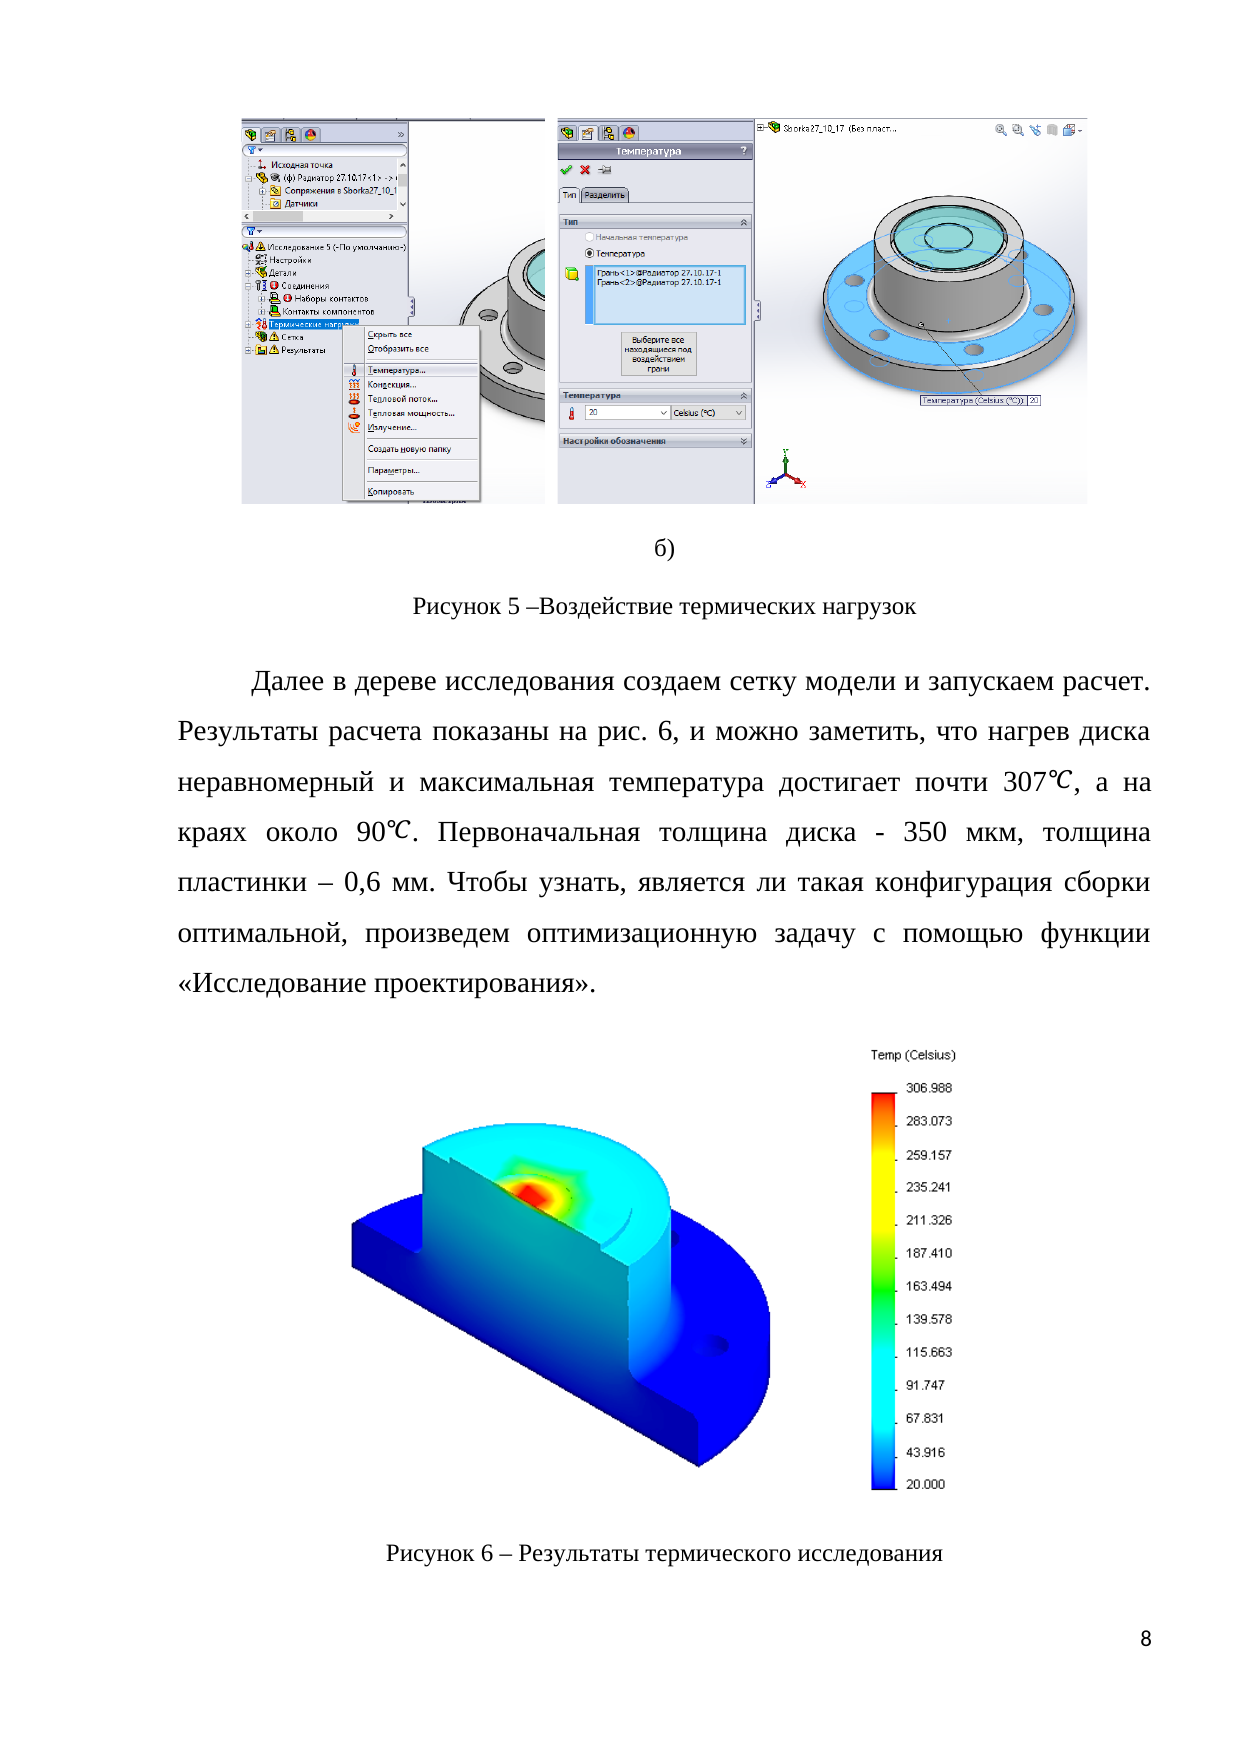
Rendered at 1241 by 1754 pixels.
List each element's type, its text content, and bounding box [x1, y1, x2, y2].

text Рисунок 6 – Результаты термического исследования [177, 1538, 1152, 1567]
picture [326, 1044, 1001, 1495]
text б) [177, 533, 1152, 562]
picture [557, 118, 1088, 504]
picture [241, 118, 545, 504]
text Далее в дереве исследования создаем сетку модели и запускаем расчет. Результаты расчета показаны на рис. 6, и можно заметить, что нагрев диска неравномерный и максимальная температура достигает почти 307, а на краях около 90. Первоначальная толщина диска - 350 мкм, толщина пластинки – 0,6 мм. Чтобы узнать, является ли такая конфигурация сборки оптимальной, произведем оптимизационную задачу с помощью функции «Исследование проектирования». [177, 663, 1152, 999]
text Рисунок 5 –Воздействие термических нагрузок [177, 591, 1152, 620]
